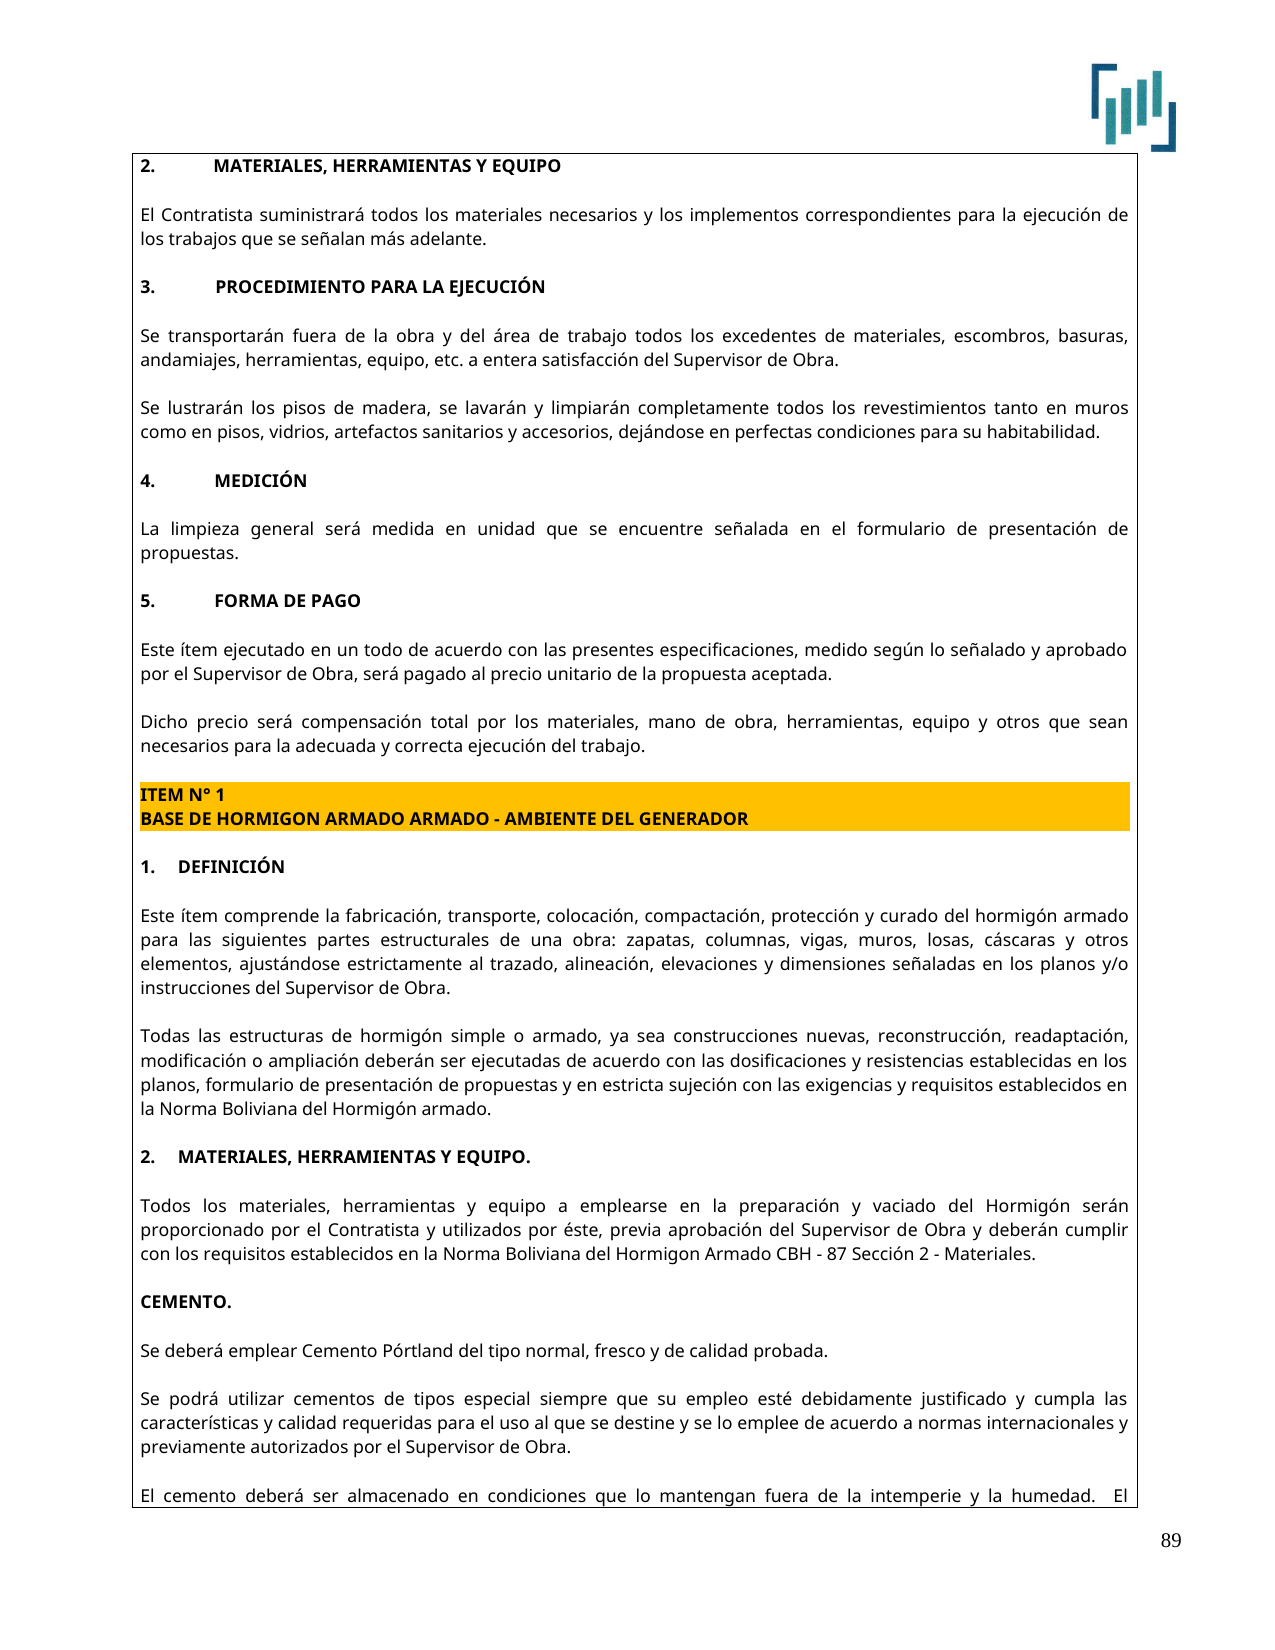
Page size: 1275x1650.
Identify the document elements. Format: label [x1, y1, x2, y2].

picture [1080, 59, 1182, 153]
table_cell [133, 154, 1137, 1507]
